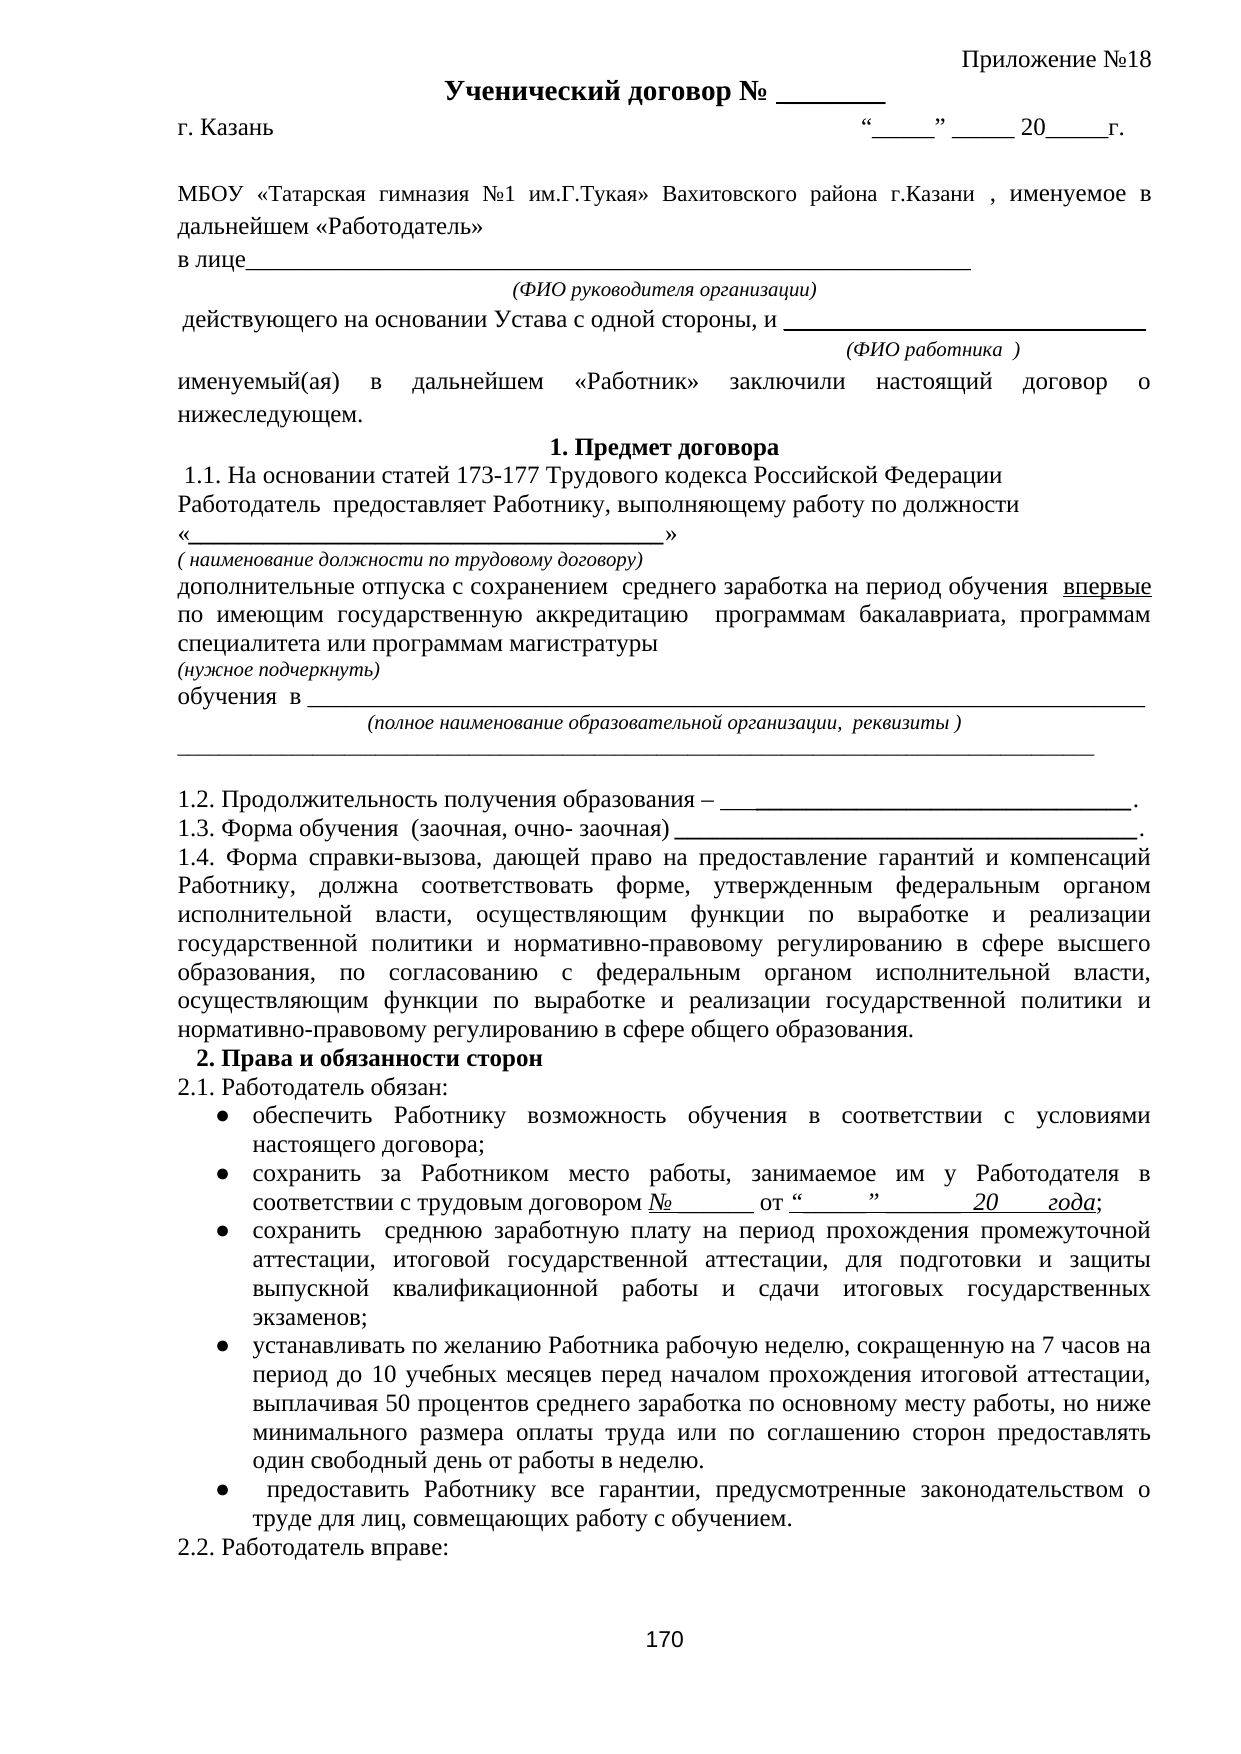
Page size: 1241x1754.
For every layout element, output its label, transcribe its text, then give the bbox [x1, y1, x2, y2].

text МБОУ «Татарская гимназия №1 им.Г.Тукая» Вахитовского района г.Казани , именуемое в дальнейшем «Работодатель» [177, 178, 1152, 239]
text ( наименование должности по трудовому договору) [177, 547, 1152, 571]
text 1. Предмет договора [177, 432, 1152, 461]
text (ФИО работника ) [177, 337, 1152, 361]
text в лице__________________________________________________________ [177, 244, 1152, 272]
text Приложение №18 [177, 44, 1152, 73]
list предоставить Работнику все гарантии, предусмотренные законодательством о труде для лиц, совмещающих работу с обучением. [215, 1474, 1152, 1532]
text ________________________________________________________________________________________ [177, 734, 1152, 758]
text 2. Права и обязанности сторон [177, 1043, 1152, 1072]
text 1.4. Форма справки-вызова, дающей право на предоставление гарантий и компенсаций Работнику, должна соответствовать форме, утвержденным федеральным органом исполнительной власти, осуществляющим функции по выработке и реализации государственной политики и нормативно-правовому регулированию в сфере высшего образования, по согласованию с федеральным органом исполнительной власти, осуществляющим функции по выработке и реализации государственной политики и нормативно-правовому регулированию в сфере общего образования. [177, 842, 1152, 1043]
list сохранить среднюю заработную плату на период прохождения промежуточной аттестации, итоговой государственной аттестации, для подготовки и защиты выпускной квалификационной работы и сдачи итоговых государственных экзаменов; [215, 1216, 1152, 1331]
text г. Казань “_____” _____ 20_____г. [177, 112, 1152, 140]
text 1.2. Продолжительность получения образования – _________________________________. [177, 784, 1152, 813]
text (полное наименование образовательной организации, реквизиты ) [177, 710, 1152, 734]
text действующего на основании Устава с одной стороны, и _____________________________ [177, 304, 1152, 333]
text 1.3. Форма обучения (заочная, очно- заочная) _____________________________________. [177, 813, 1152, 842]
text дополнительные отпуска с сохранением среднего заработка на период обучения впервые по имеющим государственную аккредитацию программам бакалавриата, программам специалитета или программам магистратуры [177, 571, 1152, 657]
text (ФИО руководителя организации) [177, 277, 1152, 301]
text 2.1. Работодатель обязан: [177, 1072, 1152, 1101]
text Ученический договор № _______ [177, 73, 1152, 107]
text обучения в ___________________________________________________________________ [177, 681, 1152, 710]
text именуемый(ая) в дальнейшем «Работник» заключили настоящий договор о нижеследующем. [177, 366, 1152, 427]
list обеспечить Работнику возможность обучения в соответствии с условиями настоящего договора; [215, 1101, 1152, 1158]
list сохранить за Работником место работы, занимаемое им у Работодателя в соответствии с трудовым договором № ______ от “_____” ______ 20 года; [215, 1158, 1152, 1216]
text 1.1. На основании статей 173-177 Трудового кодекса Российской Федерации Работодатель предоставляет Работнику, выполняющему работу по должности «______________________________________» [177, 461, 1152, 547]
text (нужное подчеркнуть) [177, 657, 1152, 681]
text 2.2. Работодатель вправе: [177, 1532, 1152, 1561]
list устанавливать по желанию Работника рабочую неделю, сокращенную на 7 часов на период до 10 учебных месяцев перед началом прохождения итоговой аттестации, выплачивая 50 процентов среднего заработка по основному месту работы, но ниже минимального размера оплаты труда или по соглашению сторон предоставлять один свободный день от работы в неделю. [215, 1331, 1152, 1474]
